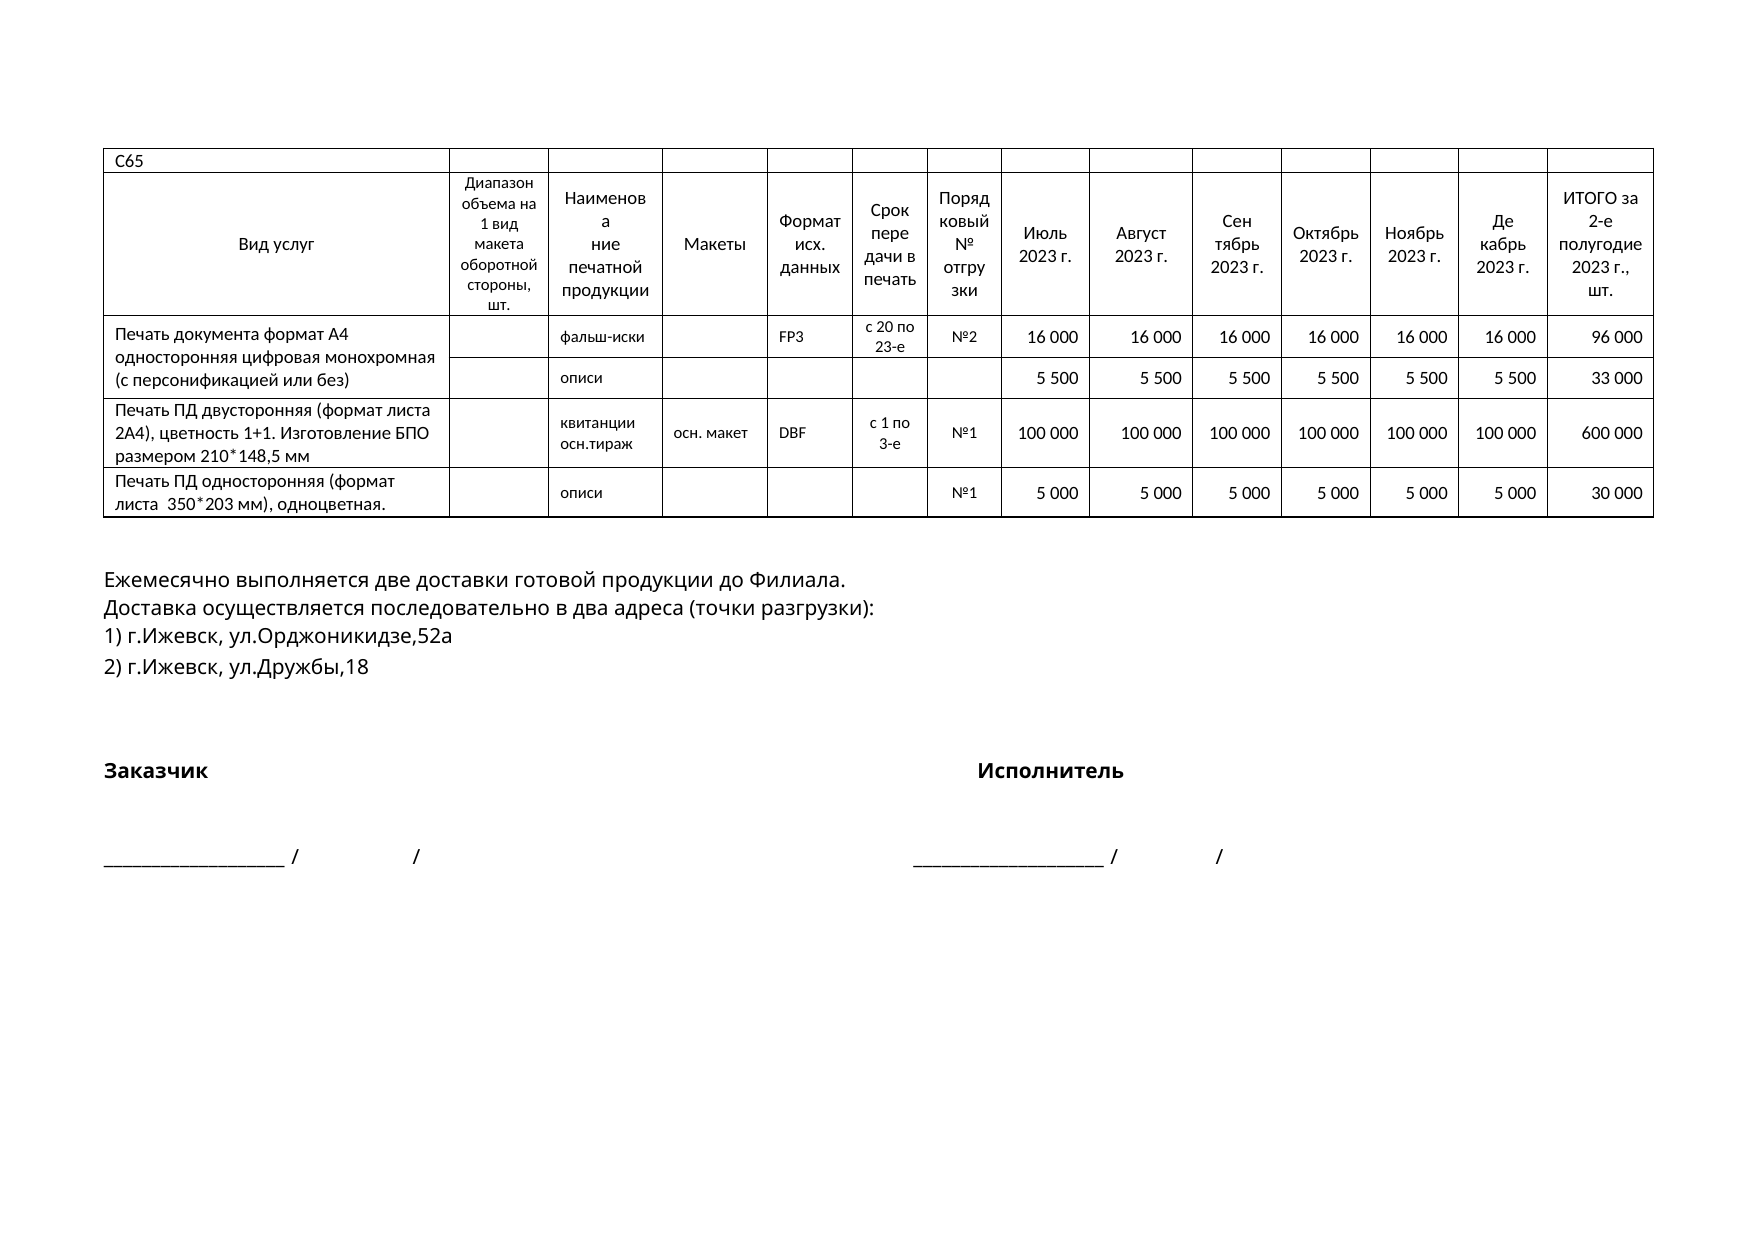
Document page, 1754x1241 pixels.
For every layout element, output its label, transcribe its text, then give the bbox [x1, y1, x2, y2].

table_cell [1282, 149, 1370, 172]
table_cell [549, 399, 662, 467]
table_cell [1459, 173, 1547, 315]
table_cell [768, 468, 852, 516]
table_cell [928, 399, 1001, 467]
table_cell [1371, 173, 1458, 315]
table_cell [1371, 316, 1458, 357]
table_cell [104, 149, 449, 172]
text Доставка осуществляется последовательно в два адреса (точки разгрузки): [103, 593, 1636, 622]
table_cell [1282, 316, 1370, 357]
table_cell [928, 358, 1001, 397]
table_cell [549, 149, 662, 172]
text Заказчик Исполнитель [103, 756, 1636, 785]
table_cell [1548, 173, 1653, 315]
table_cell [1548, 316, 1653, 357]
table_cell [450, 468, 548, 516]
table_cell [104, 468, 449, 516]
text Ежемесячно выполняется две доставки готовой продукции до Филиала. [103, 565, 1636, 593]
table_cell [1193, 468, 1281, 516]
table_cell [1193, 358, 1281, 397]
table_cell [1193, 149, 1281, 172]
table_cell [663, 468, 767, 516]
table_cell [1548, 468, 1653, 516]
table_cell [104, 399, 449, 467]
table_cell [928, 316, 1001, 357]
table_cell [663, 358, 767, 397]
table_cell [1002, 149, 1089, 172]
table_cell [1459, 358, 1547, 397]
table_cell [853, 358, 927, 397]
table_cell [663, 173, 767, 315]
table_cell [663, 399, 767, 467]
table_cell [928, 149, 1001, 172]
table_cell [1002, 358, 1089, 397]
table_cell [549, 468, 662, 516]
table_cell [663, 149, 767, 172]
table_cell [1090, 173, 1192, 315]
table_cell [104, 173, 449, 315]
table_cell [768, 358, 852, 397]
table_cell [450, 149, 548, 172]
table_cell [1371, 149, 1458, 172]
text 1) г.Ижевск, ул.Орджоникидзе,52а [103, 622, 1636, 650]
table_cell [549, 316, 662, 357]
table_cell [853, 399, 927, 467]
text ___________________ / / ____________________ / / [103, 842, 1636, 870]
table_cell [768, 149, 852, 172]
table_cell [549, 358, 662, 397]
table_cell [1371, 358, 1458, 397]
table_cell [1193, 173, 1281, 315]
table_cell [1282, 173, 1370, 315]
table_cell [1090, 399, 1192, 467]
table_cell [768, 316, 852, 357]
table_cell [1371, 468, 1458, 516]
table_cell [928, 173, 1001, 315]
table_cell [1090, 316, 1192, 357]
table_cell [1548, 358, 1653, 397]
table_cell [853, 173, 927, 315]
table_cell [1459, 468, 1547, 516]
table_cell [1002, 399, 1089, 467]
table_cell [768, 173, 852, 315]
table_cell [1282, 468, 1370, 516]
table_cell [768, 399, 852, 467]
text 2) г.Ижевск, ул.Дружбы,18 [103, 652, 1636, 681]
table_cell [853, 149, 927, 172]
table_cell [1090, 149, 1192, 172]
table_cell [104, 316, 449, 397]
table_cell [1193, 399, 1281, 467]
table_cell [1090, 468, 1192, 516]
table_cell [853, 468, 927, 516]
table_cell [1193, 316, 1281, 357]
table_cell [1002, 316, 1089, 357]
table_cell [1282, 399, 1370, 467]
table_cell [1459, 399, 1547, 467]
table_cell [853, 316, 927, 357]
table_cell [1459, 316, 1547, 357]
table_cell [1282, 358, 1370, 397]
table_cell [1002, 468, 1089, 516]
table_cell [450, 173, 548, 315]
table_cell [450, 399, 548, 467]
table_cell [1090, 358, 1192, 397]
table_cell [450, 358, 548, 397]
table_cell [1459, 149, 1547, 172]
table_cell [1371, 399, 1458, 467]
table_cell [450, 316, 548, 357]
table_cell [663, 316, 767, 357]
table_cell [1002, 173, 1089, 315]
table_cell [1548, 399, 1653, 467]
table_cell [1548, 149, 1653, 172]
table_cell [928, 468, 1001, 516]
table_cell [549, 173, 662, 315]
